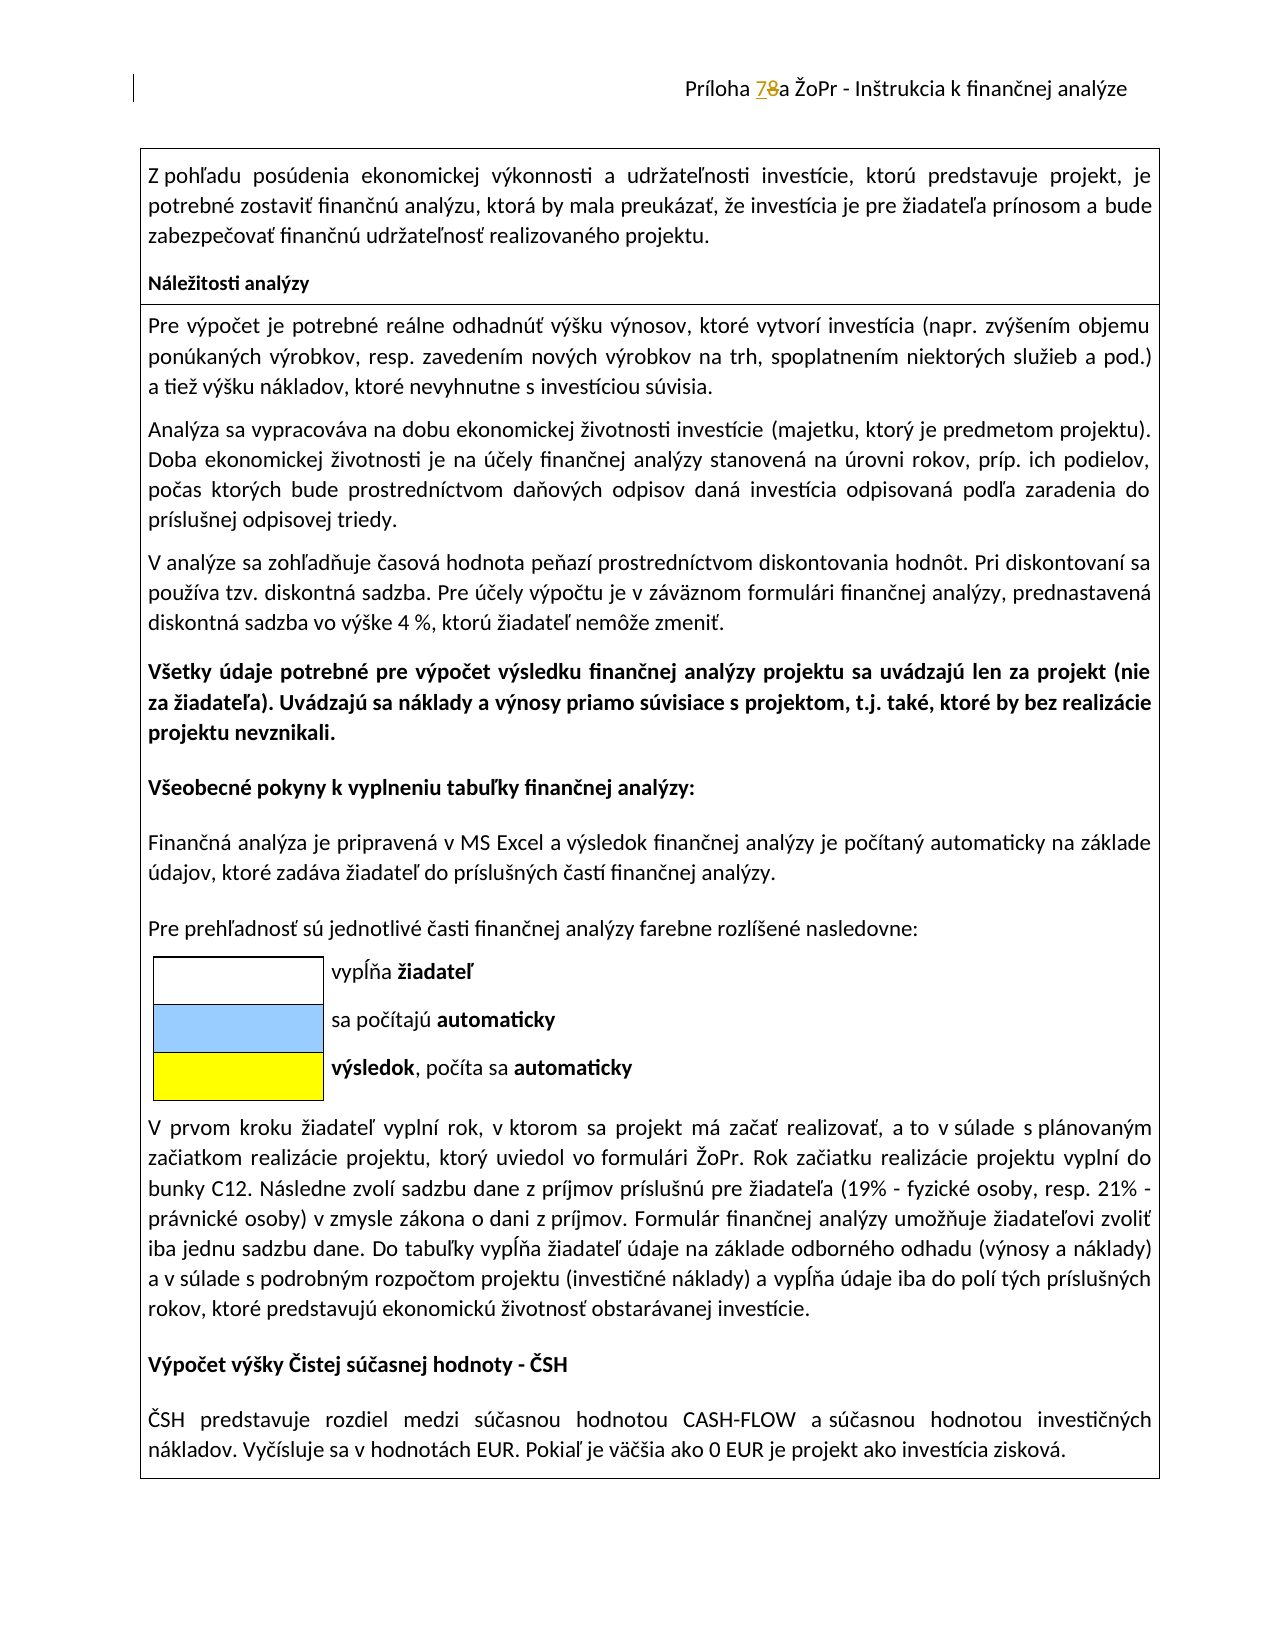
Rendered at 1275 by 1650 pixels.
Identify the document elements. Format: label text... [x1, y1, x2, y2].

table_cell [141, 305, 1159, 1478]
table_header Z pohľadu posúdenia ekonomickej výkonnosti a udržateľnosti investície, ktorú predstavuje projekt, je potrebné zostaviť finančnú analýzu, ktorá by mala preukázať, že investícia je pre žiadateľa prínosom a bude zabezpečovať finančnú udržateľnosť realizovaného projektu. Náležitosti analýzy [141, 149, 1159, 304]
